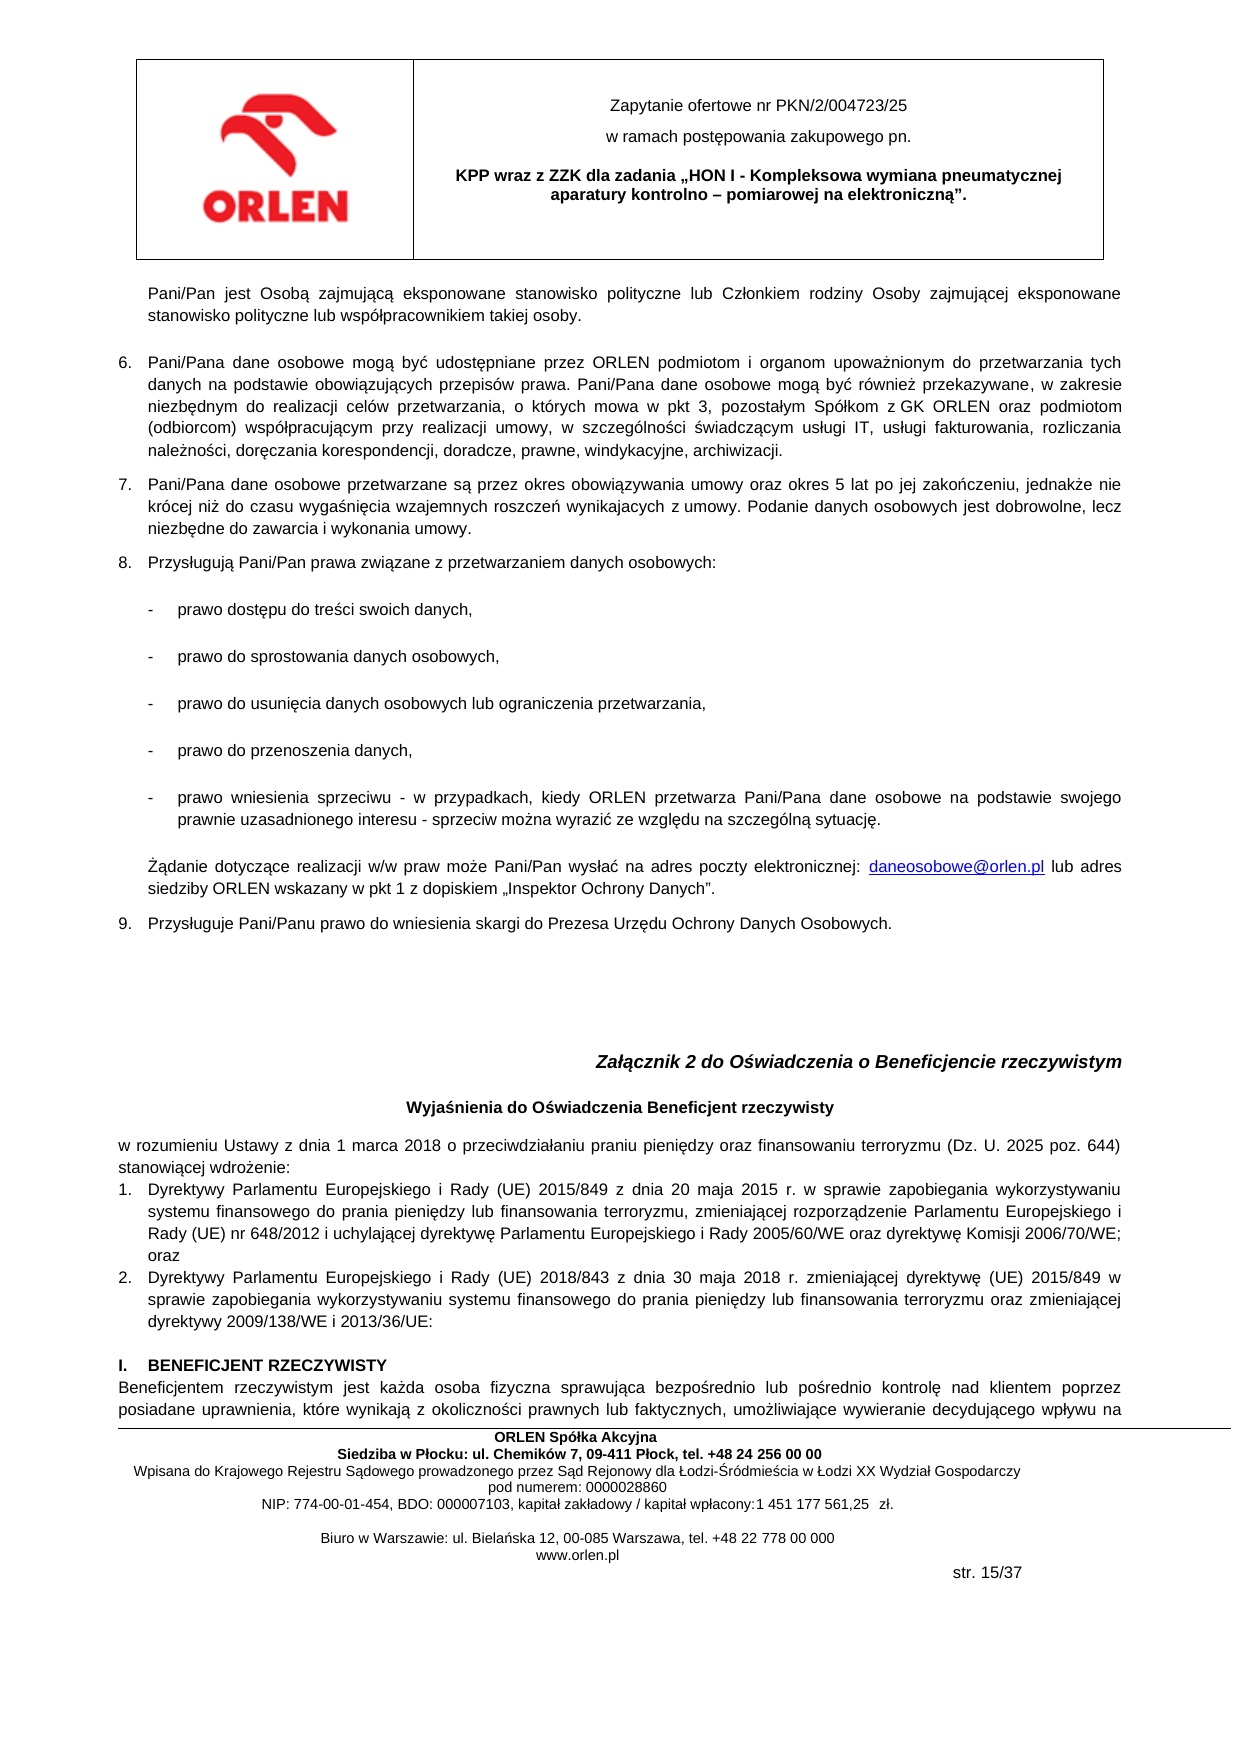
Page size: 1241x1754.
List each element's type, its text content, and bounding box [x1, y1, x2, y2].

list Pani/Pana dane osobowe mogą być udostępniane przez ORLEN podmiotom i organom upoważnionym do przetwarzania tych danych na podstawie obowiązujących przepisów prawa. Pani/Pana dane osobowe mogą być również przekazywane, w zakresie niezbędnym do realizacji celów przetwarzania, o których mowa w pkt 3, pozostałym Spółkom z GK ORLEN oraz podmiotom (odbiorcom) współpracującym przy realizacji umowy, w szczególności świadczącym usługi IT, usługi fakturowania, rozliczania należności, doręczania korespondencji, doradcze, prawne, windykacyjne, archiwizacji. [118, 352, 1122, 459]
text Załącznik 2 do Oświadczenia o Beneficjencie rzeczywistym [127, 1051, 1122, 1073]
list prawo do przenoszenia danych, [148, 741, 1122, 760]
list prawo wniesienia sprzeciwu - w przypadkach, kiedy ORLEN przetwarza Pani/Pana dane osobowe na podstawie swojego prawnie uzasadnionego interesu - sprzeciw można wyrazić ze względu na szczególną sytuację. [148, 788, 1122, 829]
text w rozumieniu Ustawy z dnia 1 marca 2018 o przeciwdziałaniu praniu pieniędzy oraz finansowaniu terroryzmu (Dz. U. 2025 poz. 644) stanowiącej wdrożenie: [118, 1136, 1122, 1177]
list Dyrektywy Parlamentu Europejskiego i Rady (UE) 2018/843 z dnia 30 maja 2018 r. zmieniającej dyrektywę (UE) 2015/849 w sprawie zapobiegania wykorzystywaniu systemu finansowego do prania pieniędzy lub finansowania terroryzmu oraz zmieniającej dyrektywy 2009/138/WE i 2013/36/UE: [118, 1268, 1122, 1331]
list Przysługują Pani/Pan prawa związane z przetwarzaniem danych osobowych: [118, 553, 1122, 572]
list prawo do usunięcia danych osobowych lub ograniczenia przetwarzania, [148, 694, 1122, 713]
list Dyrektywy Parlamentu Europejskiego i Rady (UE) 2015/849 z dnia 20 maja 2015 r. w sprawie zapobiegania wykorzystywaniu systemu finansowego do prania pieniędzy lub finansowania terroryzmu, zmieniającej rozporządzenie Parlamentu Europejskiego i Rady (UE) nr 648/2012 i uchylającej dyrektywę Parlamentu Europejskiego i Rady 2005/60/WE oraz dyrektywę Komisji 2006/70/WE; oraz [118, 1180, 1122, 1265]
list Pani/Pana dane osobowe przetwarzane są przez okres obowiązywania umowy oraz okres 5 lat po jej zakończeniu, jednakże nie krócej niż do czasu wygaśnięcia wzajemnych roszczeń wynikajacych z umowy. Podanie danych osobowych jest dobrowolne, lecz niezbędne do zawarcia i wykonania umowy. [118, 475, 1122, 538]
picture [182, 66, 368, 246]
list prawo do sprostowania danych osobowych, [148, 647, 1122, 666]
text Wyjaśnienia do Oświadczenia Beneficjent rzeczywisty [118, 1098, 1122, 1117]
list prawo dostępu do treści swoich danych, [148, 600, 1122, 619]
list Przysługuje Pani/Panu prawo do wniesienia skargi do Prezesa Urzędu Ochrony Danych Osobowych. [118, 913, 1122, 933]
list BENEFICJENT RZECZYWISTY [118, 1356, 1122, 1375]
text Żądanie dotyczące realizacji w/w praw może Pani/Pan wysłać na adres poczty elektronicznej: daneosobowe@orlen.pl lub adres siedziby ORLEN wskazany w pkt 1 z dopiskiem „Inspektor Ochrony Danych”. [148, 857, 1122, 898]
